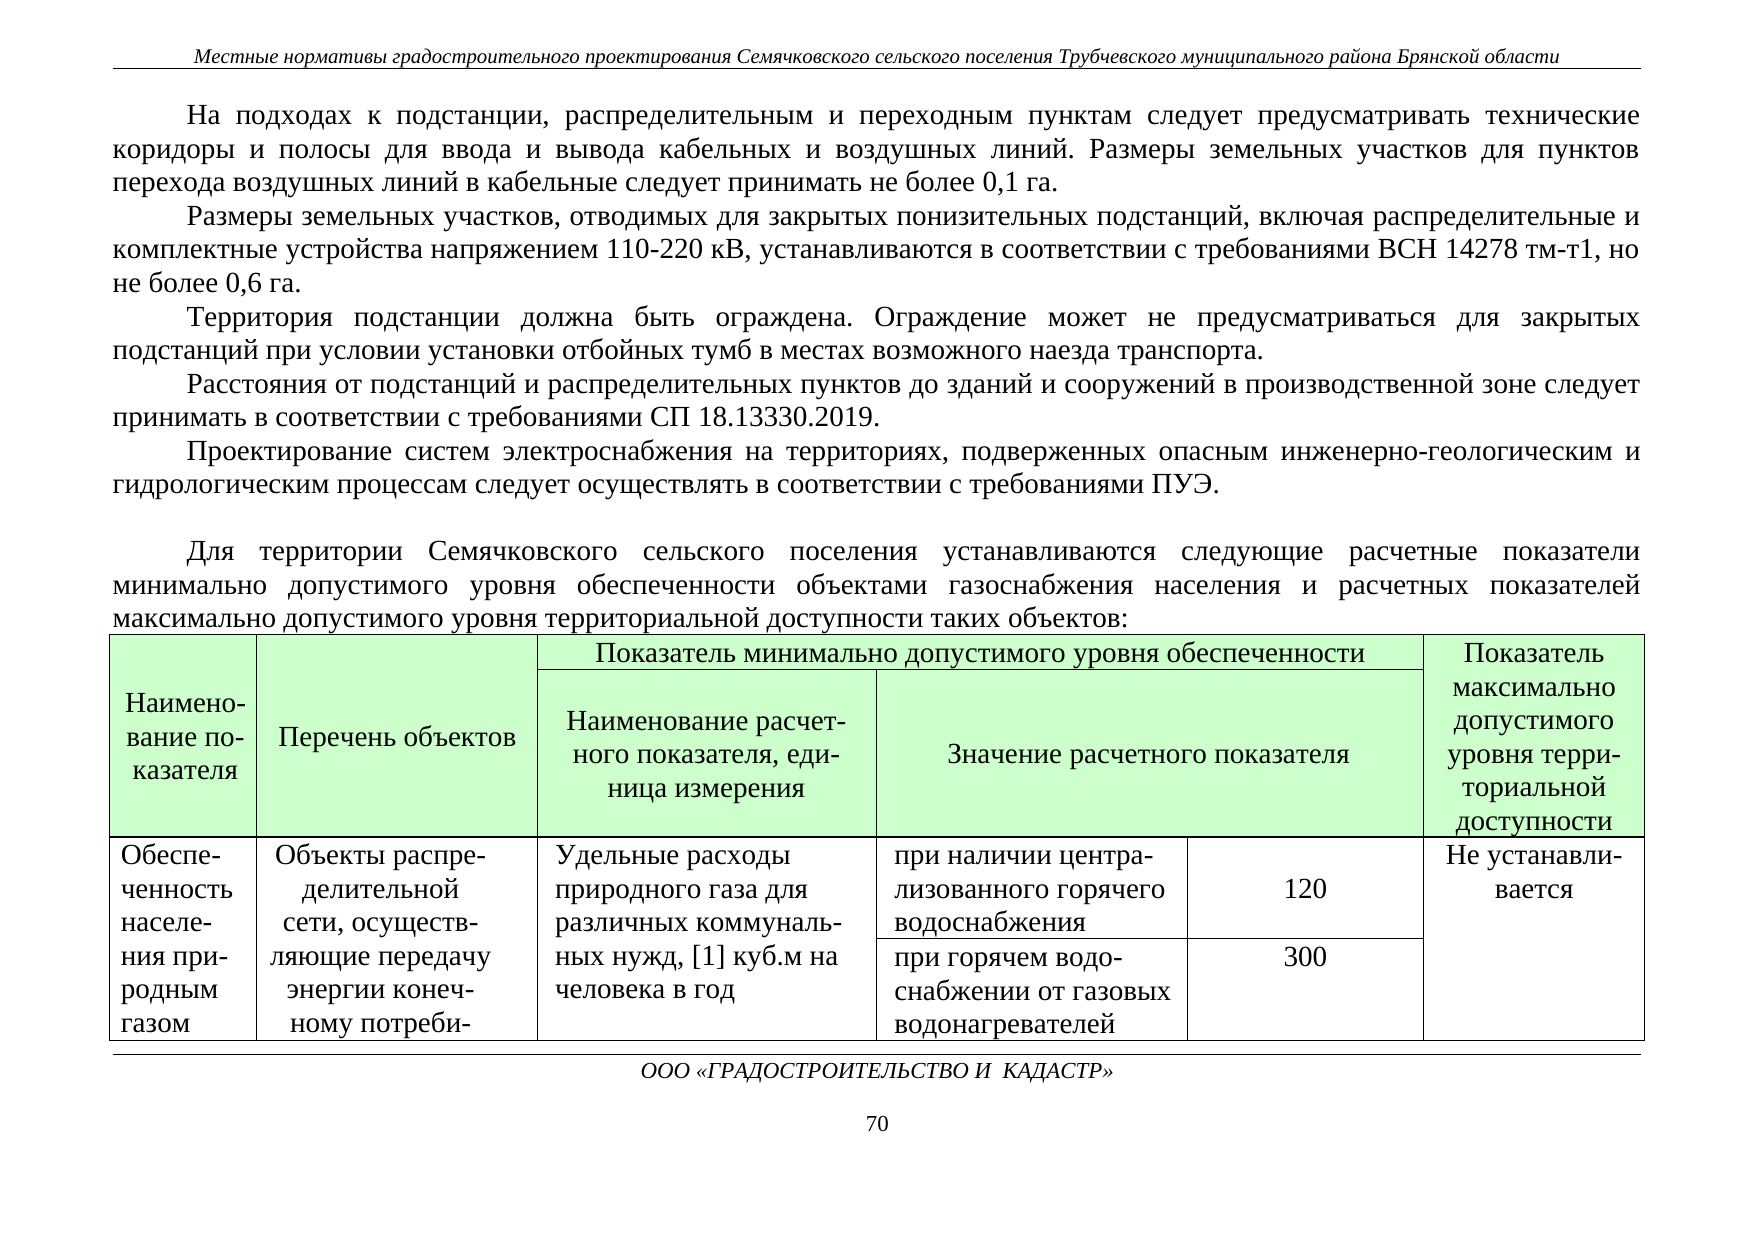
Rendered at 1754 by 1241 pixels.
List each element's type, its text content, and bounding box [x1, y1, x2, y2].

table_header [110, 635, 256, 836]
text Для территории Семячковского сельского поселения устанавливаются следующие расчетные показатели минимально допустимого уровня обеспеченности объектами газоснабжения населения и расчетных показателей максимально допустимого уровня территориальной доступности таких объектов: [112, 533, 1641, 634]
text На подходах к подстанции, распределительным и переходным пунктам следует предусматривать технические коридоры и полосы для ввода и вывода кабельных и воздушных линий. Размеры земельных участков для пунктов перехода воздушных линий в кабельные следует принимать не более . [112, 97, 1641, 198]
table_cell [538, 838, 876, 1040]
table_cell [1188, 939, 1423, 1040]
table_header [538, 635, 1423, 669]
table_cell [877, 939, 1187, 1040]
text Расстояния от подстанций и распределительных пунктов до зданий и сооружений в производственной зоне следует принимать в соответствии с требованиями СП 18.13330.2019. [112, 366, 1641, 433]
text Территория подстанции должна быть ограждена. Ограждение может не предусматриваться для закрытых подстанций при условии установки отбойных тумб в местах возможного наезда транспорта. [112, 299, 1641, 366]
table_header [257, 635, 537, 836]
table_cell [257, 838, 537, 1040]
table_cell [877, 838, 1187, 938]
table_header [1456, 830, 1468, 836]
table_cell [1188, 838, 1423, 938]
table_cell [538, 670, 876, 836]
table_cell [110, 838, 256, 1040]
text Размеры земельных участков, отводимых для закрытых понизительных подстанций, включая распределительные и комплектные устройства напряжением 110-220 кВ, устанавливаются в соответствии с требованиями ВСН 14278 тм-т1, но не более . [112, 198, 1641, 299]
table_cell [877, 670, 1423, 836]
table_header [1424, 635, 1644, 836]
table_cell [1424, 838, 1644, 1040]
text Проектирование систем электроснабжения на территориях, подверженных опасным инженерно-геологическим и гидрологическим процессам следует осуществлять в соответствии с требованиями ПУЭ. [112, 433, 1641, 500]
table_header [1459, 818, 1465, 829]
